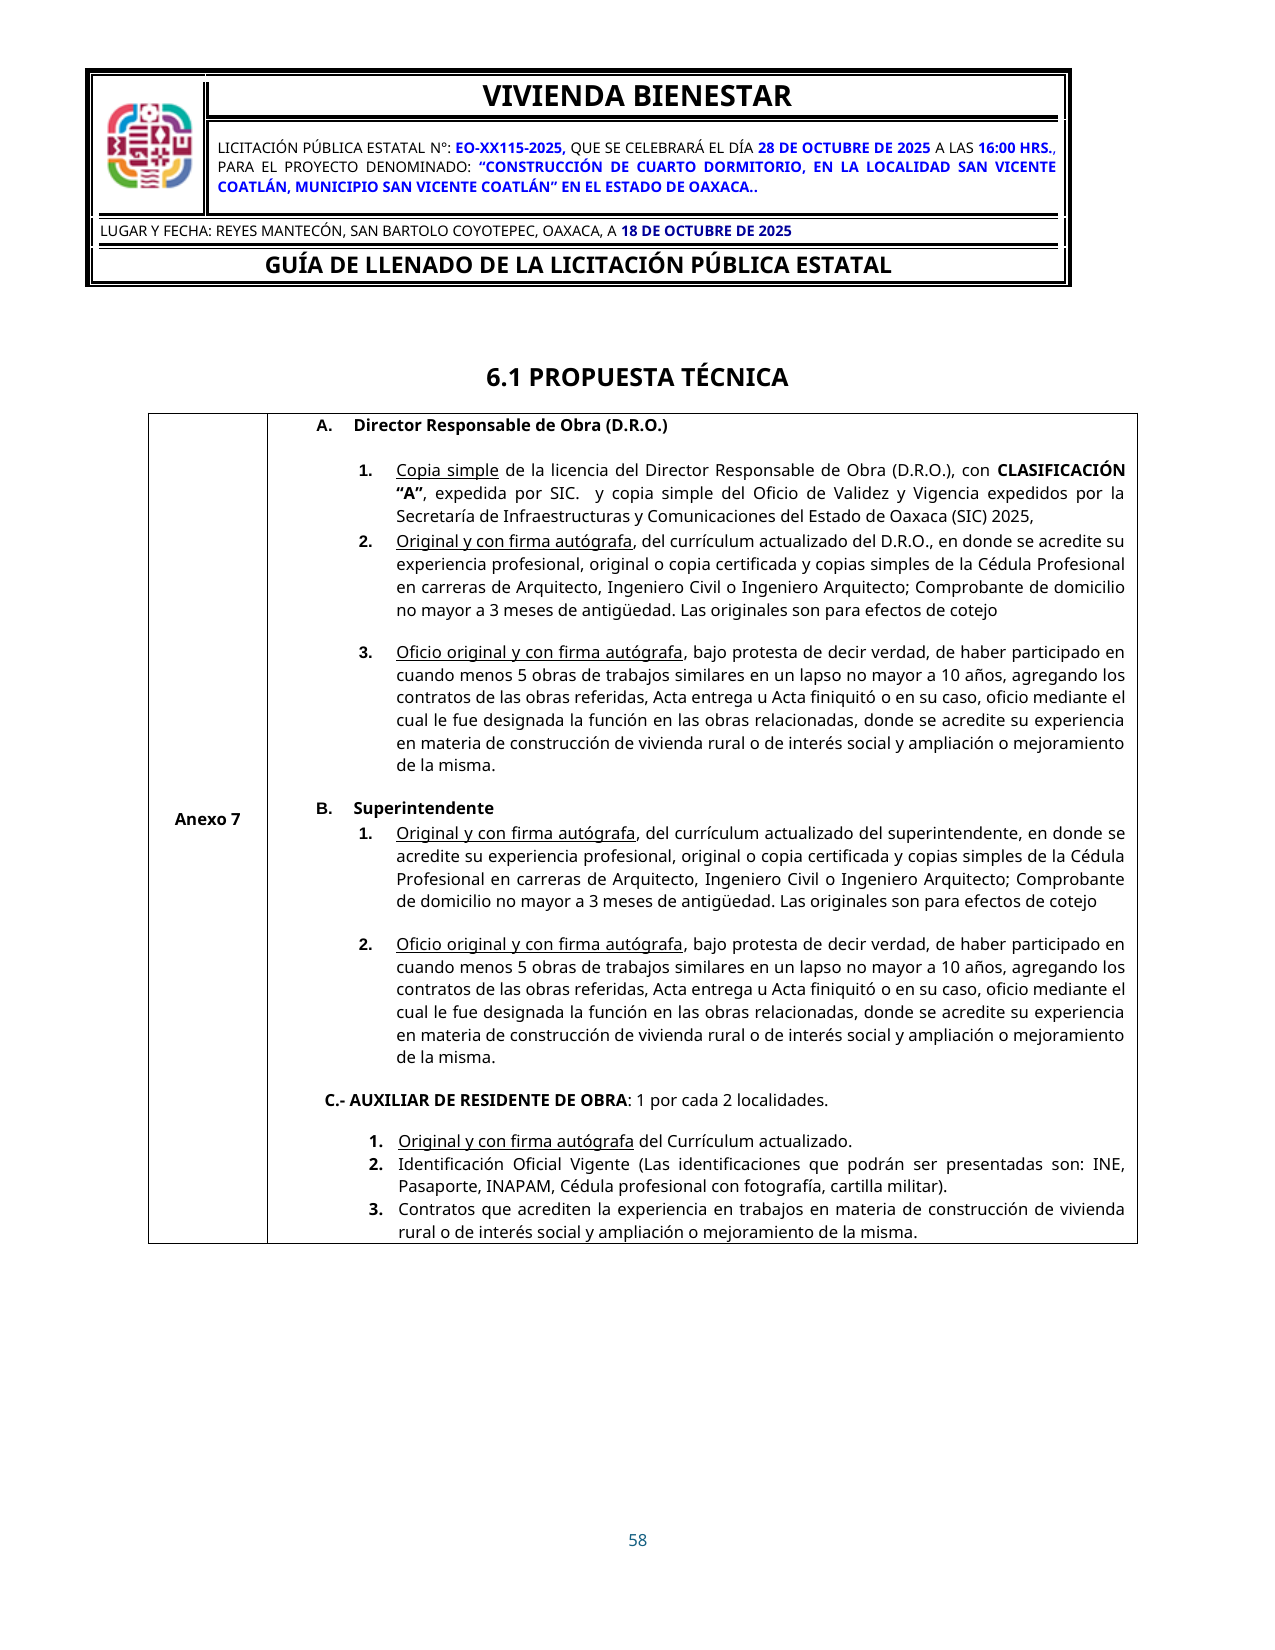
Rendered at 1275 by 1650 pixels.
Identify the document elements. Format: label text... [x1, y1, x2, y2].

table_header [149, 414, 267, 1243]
picture [96, 95, 203, 194]
text 6.1 PROPUESTA TÉCNICA [148, 359, 1127, 393]
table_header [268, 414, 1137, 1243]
